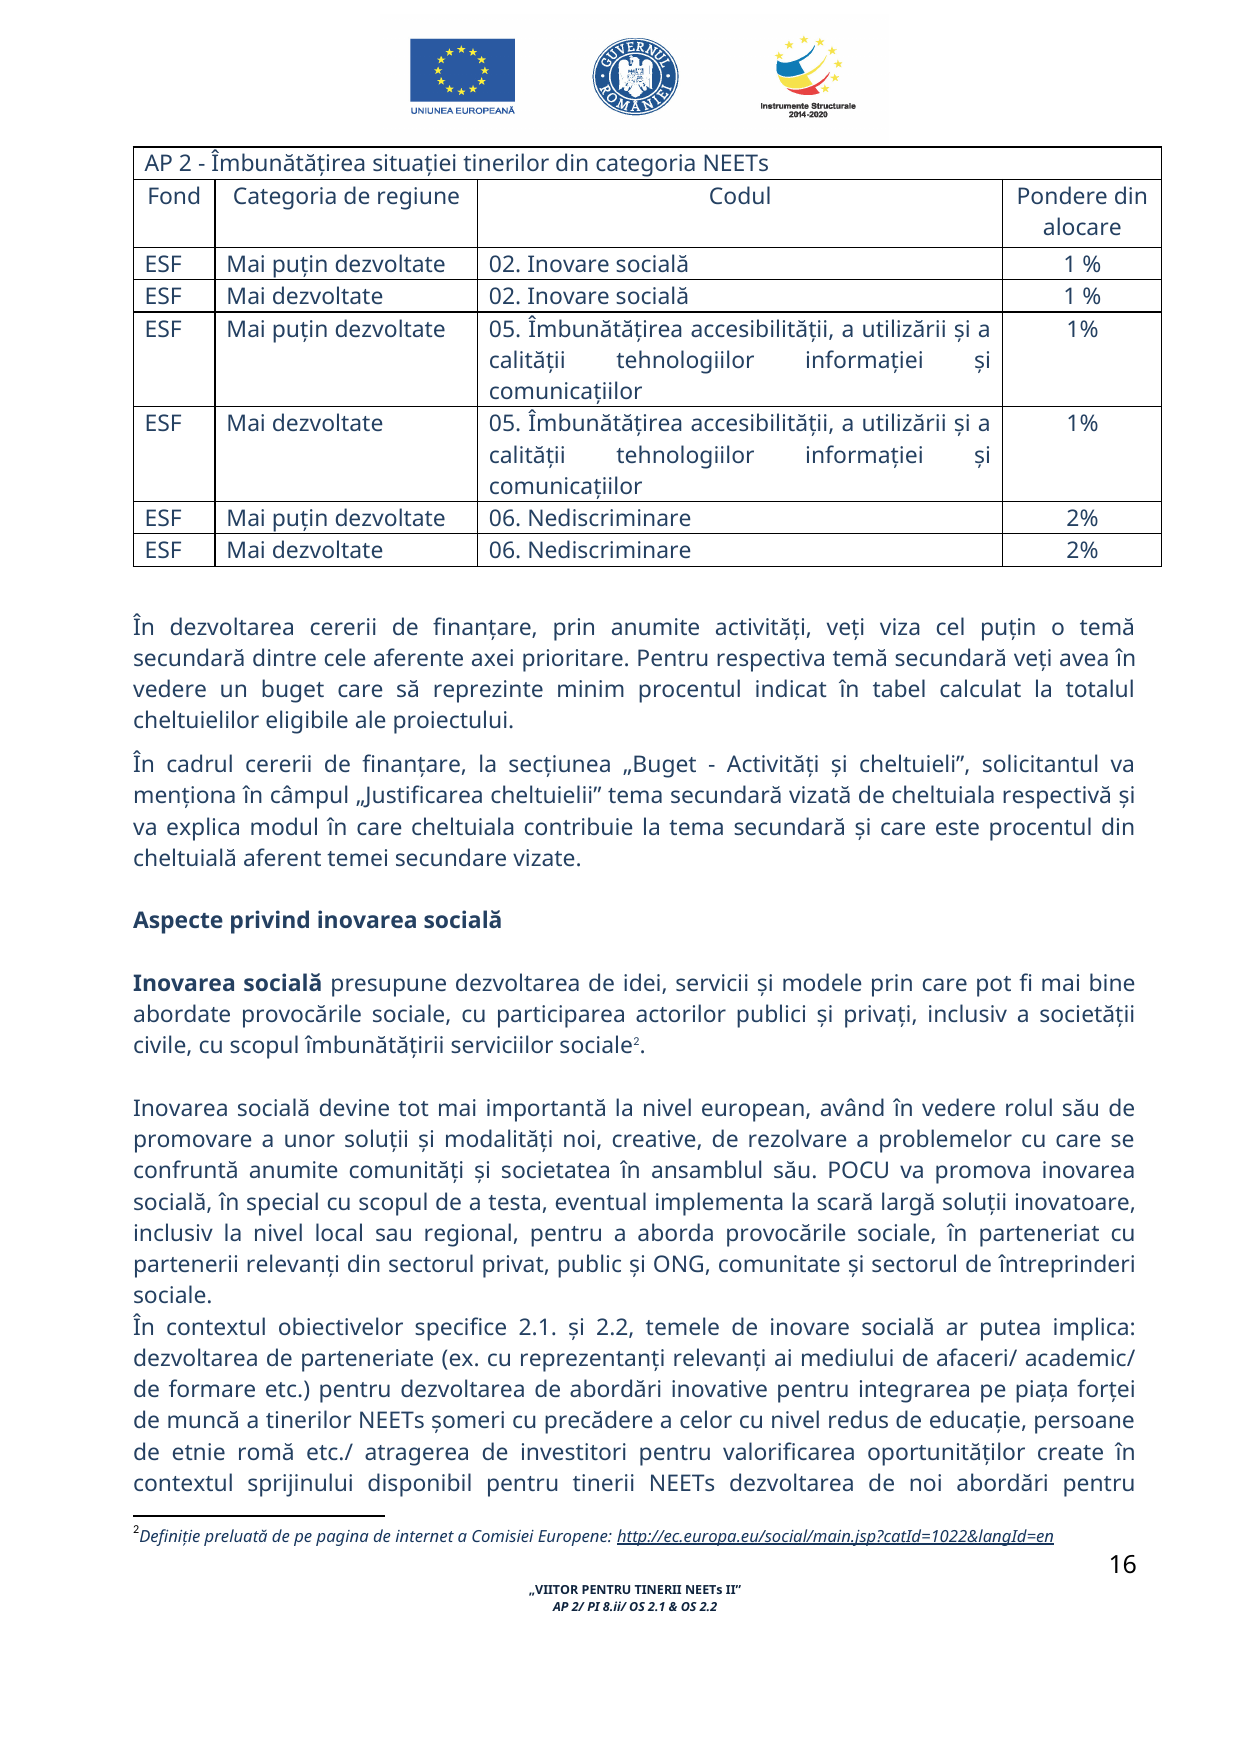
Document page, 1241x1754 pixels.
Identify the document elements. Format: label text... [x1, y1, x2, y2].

table_cell Mai dezvoltate [216, 407, 477, 501]
table_cell 02. Inovare socială [478, 280, 1002, 311]
table_cell ESF [134, 313, 214, 406]
table_cell ESF [134, 502, 214, 533]
table_cell 1 % [1003, 280, 1161, 311]
table_cell Mai puțin dezvoltate [216, 248, 477, 279]
table_cell Categoria de regiune [216, 180, 477, 247]
table_cell 05. Îmbunătățirea accesibilității, a utilizării și a calității tehnologiilor informației și comunicațiilor [478, 313, 1002, 406]
text Aspecte privind inovarea socială [133, 904, 1137, 935]
table_cell ESF [134, 407, 214, 501]
table_cell 05. Îmbunătățirea accesibilității, a utilizării și a calității tehnologiilor informației și comunicațiilor [478, 407, 1002, 501]
text În dezvoltarea cererii de finanțare, prin anumite activități, veți viza cel puțin o temă secundară dintre cele aferente axei prioritare. Pentru respectiva temă secundară veți avea în vedere un buget care să reprezinte minim procentul indicat în tabel calculat la totalul cheltuielilor eligibile ale proiectului. [133, 610, 1137, 735]
table_cell Mai dezvoltate [216, 280, 477, 311]
table_cell ESF [134, 280, 214, 311]
table_cell Fond [134, 180, 214, 247]
table_cell Codul [478, 180, 1002, 247]
text Inovarea socială presupune dezvoltarea de idei, servicii și modele prin care pot fi mai bine abordate provocările sociale, cu participarea actorilor publici și privați, inclusiv a societății civile, cu scopul îmbunătățirii serviciilor sociale. [133, 967, 1137, 1060]
table_header AP 2 - Îmbunătățirea situației tinerilor din categoria NEETs [134, 148, 1161, 179]
table_cell ESF [134, 248, 214, 279]
table_cell Mai puțin dezvoltate [216, 502, 477, 533]
table_cell 2% [1003, 502, 1161, 533]
table_cell 2% [1003, 534, 1161, 566]
text Inovarea socială devine tot mai importantă la nivel european, având în vedere rolul său de promovare a unor soluții și modalități noi, creative, de rezolvare a problemelor cu care se confruntă anumite comunități și societatea în ansamblul său. POCU va promova inovarea socială, în special cu scopul de a testa, eventual implementa la scară largă soluții inovatoare, inclusiv la nivel local sau regional, pentru a aborda provocările sociale, în parteneriat cu partenerii relevanți din sectorul privat, public și ONG, comunitate și sectorul de întreprinderi sociale. [133, 1092, 1137, 1310]
table_cell 1% [1003, 313, 1161, 406]
table_cell ESF [134, 534, 214, 566]
table_cell 06. Nediscriminare [478, 534, 1002, 566]
text În cadrul cererii de finanțare, la secțiunea „Buget - Activități și cheltuieli”, solicitantul va menționa în câmpul „Justificarea cheltuielii” tema secundară vizată de cheltuiala respectivă și va explica modul în care cheltuiala contribuie la tema secundară și care este procentul din cheltuială aferent temei secundare vizate. [133, 748, 1137, 873]
table_cell 1% [1003, 407, 1161, 501]
table_cell Mai dezvoltate [216, 534, 477, 566]
table_cell Mai puțin dezvoltate [216, 313, 477, 406]
table_cell 02. Inovare socială [478, 248, 1002, 279]
picture [380, 14, 890, 146]
table_cell Pondere din alocare [1003, 180, 1161, 247]
table_cell 06. Nediscriminare [478, 502, 1002, 533]
table_cell 1 % [1003, 248, 1161, 279]
